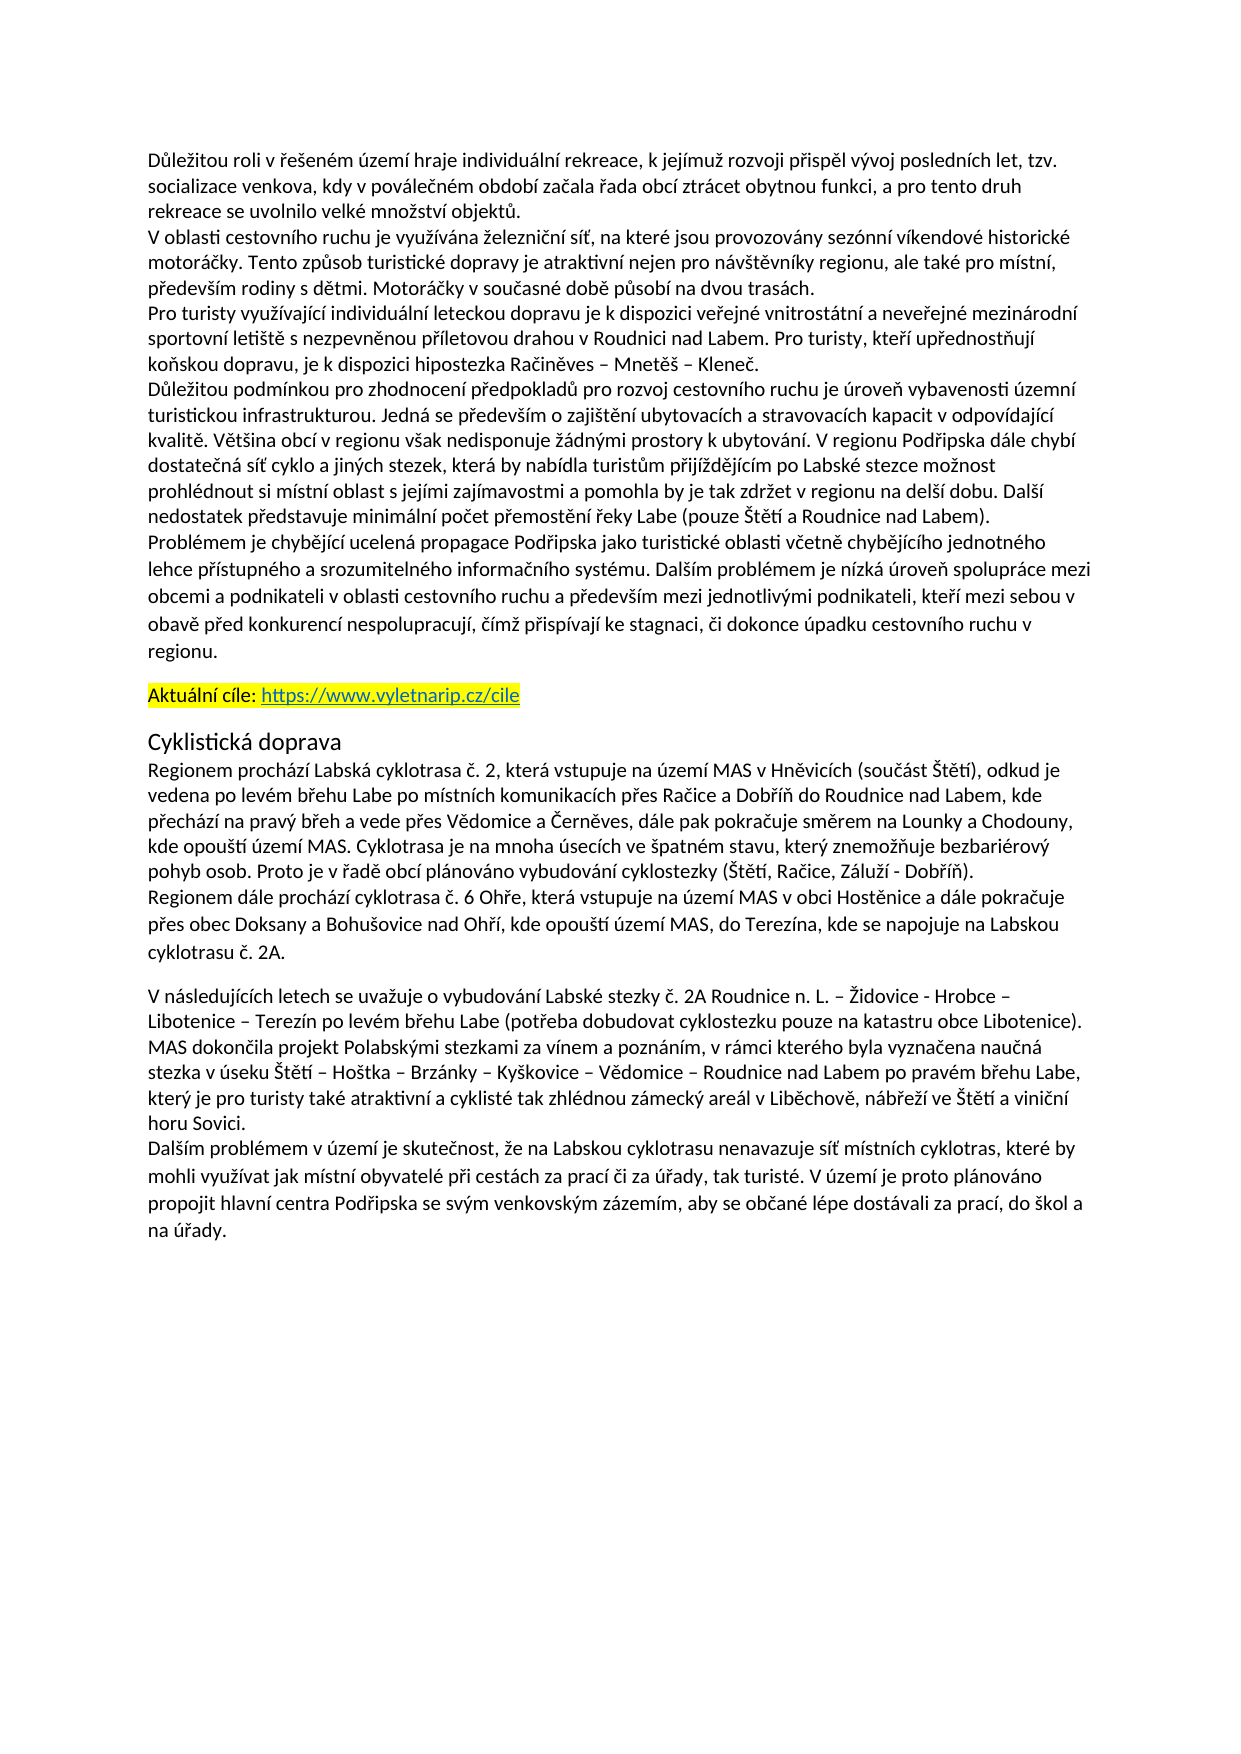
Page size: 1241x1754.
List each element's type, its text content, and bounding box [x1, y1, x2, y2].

text Pro turisty využívající individuální leteckou dopravu je k dispozici veřejné vnitrostátní a neveřejné mezinárodní sportovní letiště s nezpevněnou příletovou drahou v Roudnici nad Labem. Pro turisty, kteří upřednostňují koňskou dopravu, je k dispozici hipostezka Račiněves – Mnetěš – Kleneč. [148, 300, 1093, 376]
text Důležitou roli v řešeném území hraje individuální rekreace, k jejímuž rozvoji přispěl vývoj posledních let, tzv. socializace venkova, kdy v poválečném období začala řada obcí ztrácet obytnou funkci, a pro tento druh rekreace se uvolnilo velké množství objektů. [148, 148, 1093, 224]
text Aktuální cíle: https://www.vyletnarip.cz/cile [148, 682, 1093, 708]
text Problémem je chybějící ucelená propagace Podřipska jako turistické oblasti včetně chybějícího jednotného lehce přístupného a srozumitelného informačního systému. Dalším problémem je nízká úroveň spolupráce mezi obcemi a podnikateli v oblasti cestovního ruchu a především mezi jednotlivými podnikateli, kteří mezi sebou v obavě před konkurencí nespolupracují, čímž přispívají ke stagnaci, či dokonce úpadku cestovního ruchu v regionu. [148, 529, 1093, 664]
text MAS dokončila projekt Polabskými stezkami za vínem a poznáním, v rámci kterého byla vyznačena naučná stezka v úseku Štětí – Hoštka – Brzánky – Kyškovice – Vědomice – Roudnice nad Labem po pravém břehu Labe, který je pro turisty také atraktivní a cyklisté tak zhlédnou zámecký areál v Liběchově, nábřeží ve Štětí a viniční horu Sovici. [148, 1034, 1093, 1136]
text Dalším problémem v území je skutečnost, že na Labskou cyklotrasu nenavazuje síť místních cyklotras, které by mohli využívat jak místní obyvatelé při cestách za prací či za úřady, tak turisté. V území je proto plánováno propojit hlavní centra Podřipska se svým venkovským zázemím, aby se občané lépe dostávali za prací, do škol a na úřady. [148, 1136, 1093, 1243]
text V následujících letech se uvažuje o vybudování Labské stezky č. 2A Roudnice n. L. – Židovice - Hrobce – Libotenice – Terezín po levém břehu Labe (potřeba dobudovat cyklostezku pouze na katastru obce Libotenice). [148, 983, 1093, 1034]
text V oblasti cestovního ruchu je využívána železniční síť, na které jsou provozovány sezónní víkendové historické motoráčky. Tento způsob turistické dopravy je atraktivní nejen pro návštěvníky regionu, ale také pro místní, především rodiny s dětmi. Motoráčky v současné době působí na dvou trasách. [148, 224, 1093, 300]
text Regionem dále prochází cyklotrasa č. 6 Ohře, která vstupuje na území MAS v obci Hostěnice a dále pokračuje přes obec Doksany a Bohušovice nad Ohří, kde opouští území MAS, do Terezína, kde se napojuje na Labskou cyklotrasu č. 2A. [148, 884, 1093, 964]
text Důležitou podmínkou pro zhodnocení předpokladů pro rozvoj cestovního ruchu je úroveň vybavenosti územní turistickou infrastrukturou. Jedná se především o zajištění ubytovacích a stravovacích kapacit v odpovídající kvalitě. Většina obcí v regionu však nedisponuje žádnými prostory k ubytování. V regionu Podřipska dále chybí dostatečná síť cyklo a jiných stezek, která by nabídla turistům přijíždějícím po Labské stezce možnost prohlédnout si místní oblast s jejími zajímavostmi a pomohla by je tak zdržet v regionu na delší dobu. Další nedostatek představuje minimální počet přemostění řeky Labe (pouze Štětí a Roudnice nad Labem). [148, 376, 1093, 529]
text Regionem prochází Labská cyklotrasa č. 2, která vstupuje na území MAS v Hněvicích (součást Štětí), odkud je vedena po levém břehu Labe po místních komunikacích přes Račice a Dobříň do Roudnice nad Labem, kde přechází na pravý břeh a vede přes Vědomice a Černěves, dále pak pokračuje směrem na Lounky a Chodouny, kde opouští území MAS. Cyklotrasa je na mnoha úsecích ve špatném stavu, který znemožňuje bezbariérový pohyb osob. Proto je v řadě obcí plánováno vybudování cyklostezky (Štětí, Račice, Záluží - Dobříň). [148, 757, 1093, 884]
text Cyklistická doprava [148, 727, 1093, 757]
